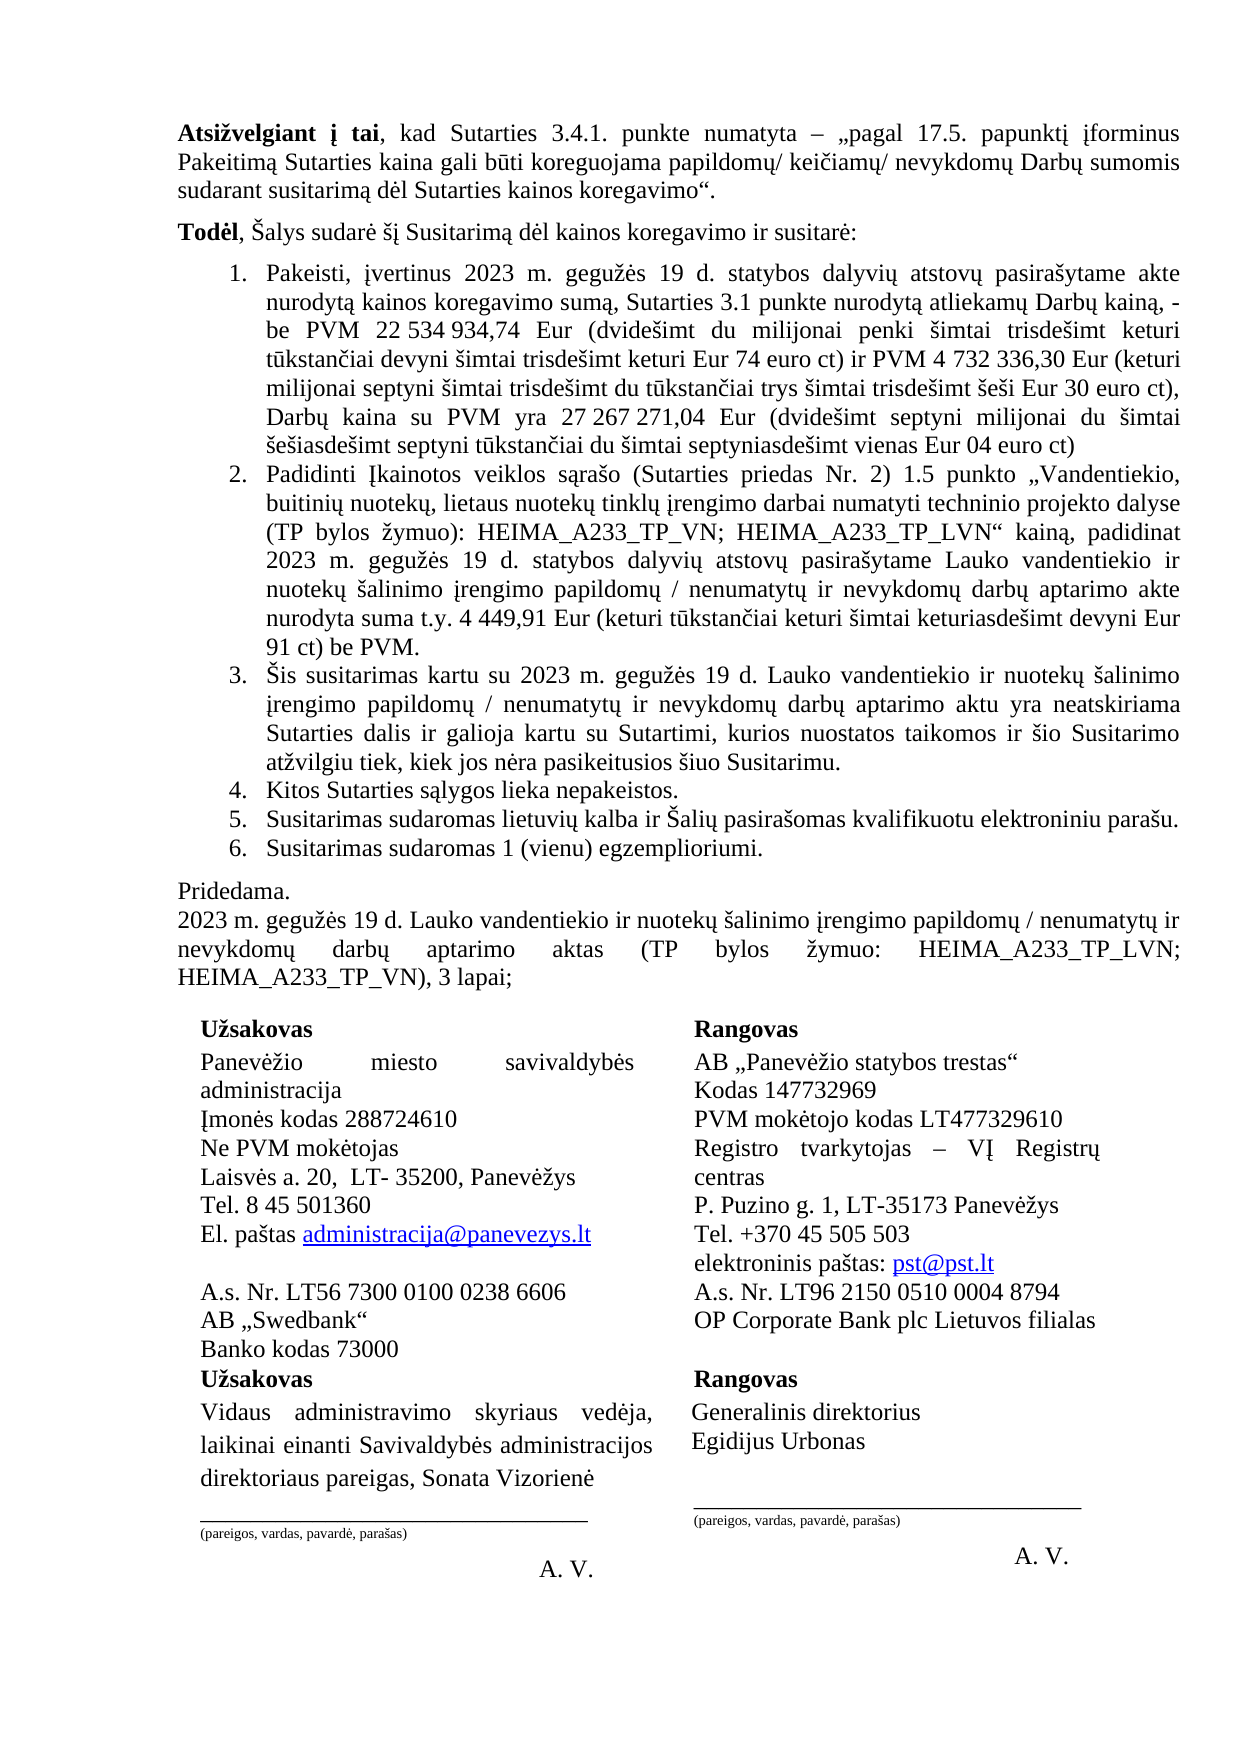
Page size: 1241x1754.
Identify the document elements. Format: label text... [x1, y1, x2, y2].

list Susitarimas sudaromas 1 (vienu) egzemplioriumi. [228, 833, 1181, 862]
text Pridedama. [177, 876, 1181, 905]
table_header Užsakovas Panevėžio miesto savivaldybės administracija Įmonės kodas 288724610 Ne PVM mokėtojas Laisvės a. 20, LT- 35200, Panevėžys Tel. 8 45 501360 El. paštas administracija@panevezys.lt A.s. Nr. LT56 7300 0100 0238 6606 AB „Swedbank“ Banko kodas 73000 [189, 1014, 645, 1363]
text 2023 m. gegužės 19 d. Lauko vandentiekio ir nuotekų šalinimo įrengimo papildomų / nenumatytų ir nevykdomų darbų aptarimo aktas (TP bylos žymuo: HEIMA_A233_TP_LVN; HEIMA_A233_TP_VN), 3 lapai; [177, 905, 1181, 991]
list Kitos Sutarties sąlygos lieka nepakeistos. [228, 776, 1181, 804]
text Todėl, Šalys sudarė šį Susitarimą dėl kainos koregavimo ir susitarė: [177, 217, 1181, 246]
table_cell Užsakovas Vidaus administravimo skyriaus vedėja, laikinai einanti Savivaldybės administracijos direktoriaus pareigas, Sonata Vizorienė _______________________________ (pareigos, vardas, pavardė, parašas) A. V. [189, 1364, 664, 1582]
text Atsižvelgiant į tai, kad Sutarties 3.4.1. punkte numatyta – „pagal 17.5. papunktį įforminus Pakeitimą Sutarties kaina gali būti koreguojama papildomų/ keičiamų/ nevykdomų Darbų sumomis sudarant susitarimą dėl Sutarties kainos koregavimo“. [177, 118, 1181, 204]
list Šis susitarimas kartu su 2023 m. gegužės 19 d. Lauko vandentiekio ir nuotekų šalinimo įrengimo papildomų / nenumatytų ir nevykdomų darbų aptarimo aktu yra neatskiriama Sutarties dalis ir galioja kartu su Sutartimi, kurios nuostatos taikomos ir šio Susitarimo atžvilgiu tiek, kiek jos nėra pasikeitusios šiuo Susitarimu. [228, 661, 1181, 776]
table_header Rangovas AB „Panevėžio statybos trestas“ Kodas 147732969 PVM mokėtojo kodas LT477329610 Registro tvarkytojas – VĮ Registrų centras P. Puzino g. 1, LT-35173 Panevėžys Tel. +370 45 505 503 elektroninis paštas: pst@pst.lt A.s. Nr. LT96 2150 0510 0004 8794 OP Corporate Bank plc Lietuvos filialas [646, 1014, 1137, 1363]
list Susitarimas sudaromas lietuvių kalba ir Šalių pasirašomas kvalifikuotu elektroniniu parašu. [228, 804, 1181, 833]
list Padidinti Įkainotos veiklos sąrašo (Sutarties priedas Nr. 2) 1.5 punkto „Vandentiekio, buitinių nuotekų, lietaus nuotekų tinklų įrengimo darbai numatyti techninio projekto dalyse (TP bylos žymuo): HEIMA_A233_TP_VN; HEIMA_A233_TP_LVN“ kainą, padidinat 2023 m. gegužės 19 d. statybos dalyvių atstovų pasirašytame Lauko vandentiekio ir nuotekų šalinimo įrengimo papildomų / nenumatytų ir nevykdomų darbų aptarimo akte nurodyta suma t.y. 4 449,91 Eur (keturi tūkstančiai keturi šimtai keturiasdešimt devyni Eur 91 ct) be PVM. [228, 459, 1181, 661]
table_cell Rangovas Generalinis direktorius Egidijus Urbonas _______________________________ (pareigos, vardas, pavardė, parašas) A. V. [665, 1364, 1140, 1582]
list Pakeisti, įvertinus 2023 m. gegužės 19 d. statybos dalyvių atstovų pasirašytame akte nurodytą kainos koregavimo sumą, Sutarties 3.1 punkte nurodytą atliekamų Darbų kainą, - be PVM 22 534 934,74 Eur (dvidešimt du milijonai penki šimtai trisdešimt keturi tūkstančiai devyni šimtai trisdešimt keturi Eur 74 euro ct) ir PVM 4 732 336,30 Eur (keturi milijonai septyni šimtai trisdešimt du tūkstančiai trys šimtai trisdešimt šeši Eur 30 euro ct), Darbų kaina su PVM yra 27 267 271,04 Eur (dvidešimt septyni milijonai du šimtai šešiasdešimt septyni tūkstančiai du šimtai septyniasdešimt vienas Eur 04 euro ct) [228, 258, 1181, 459]
